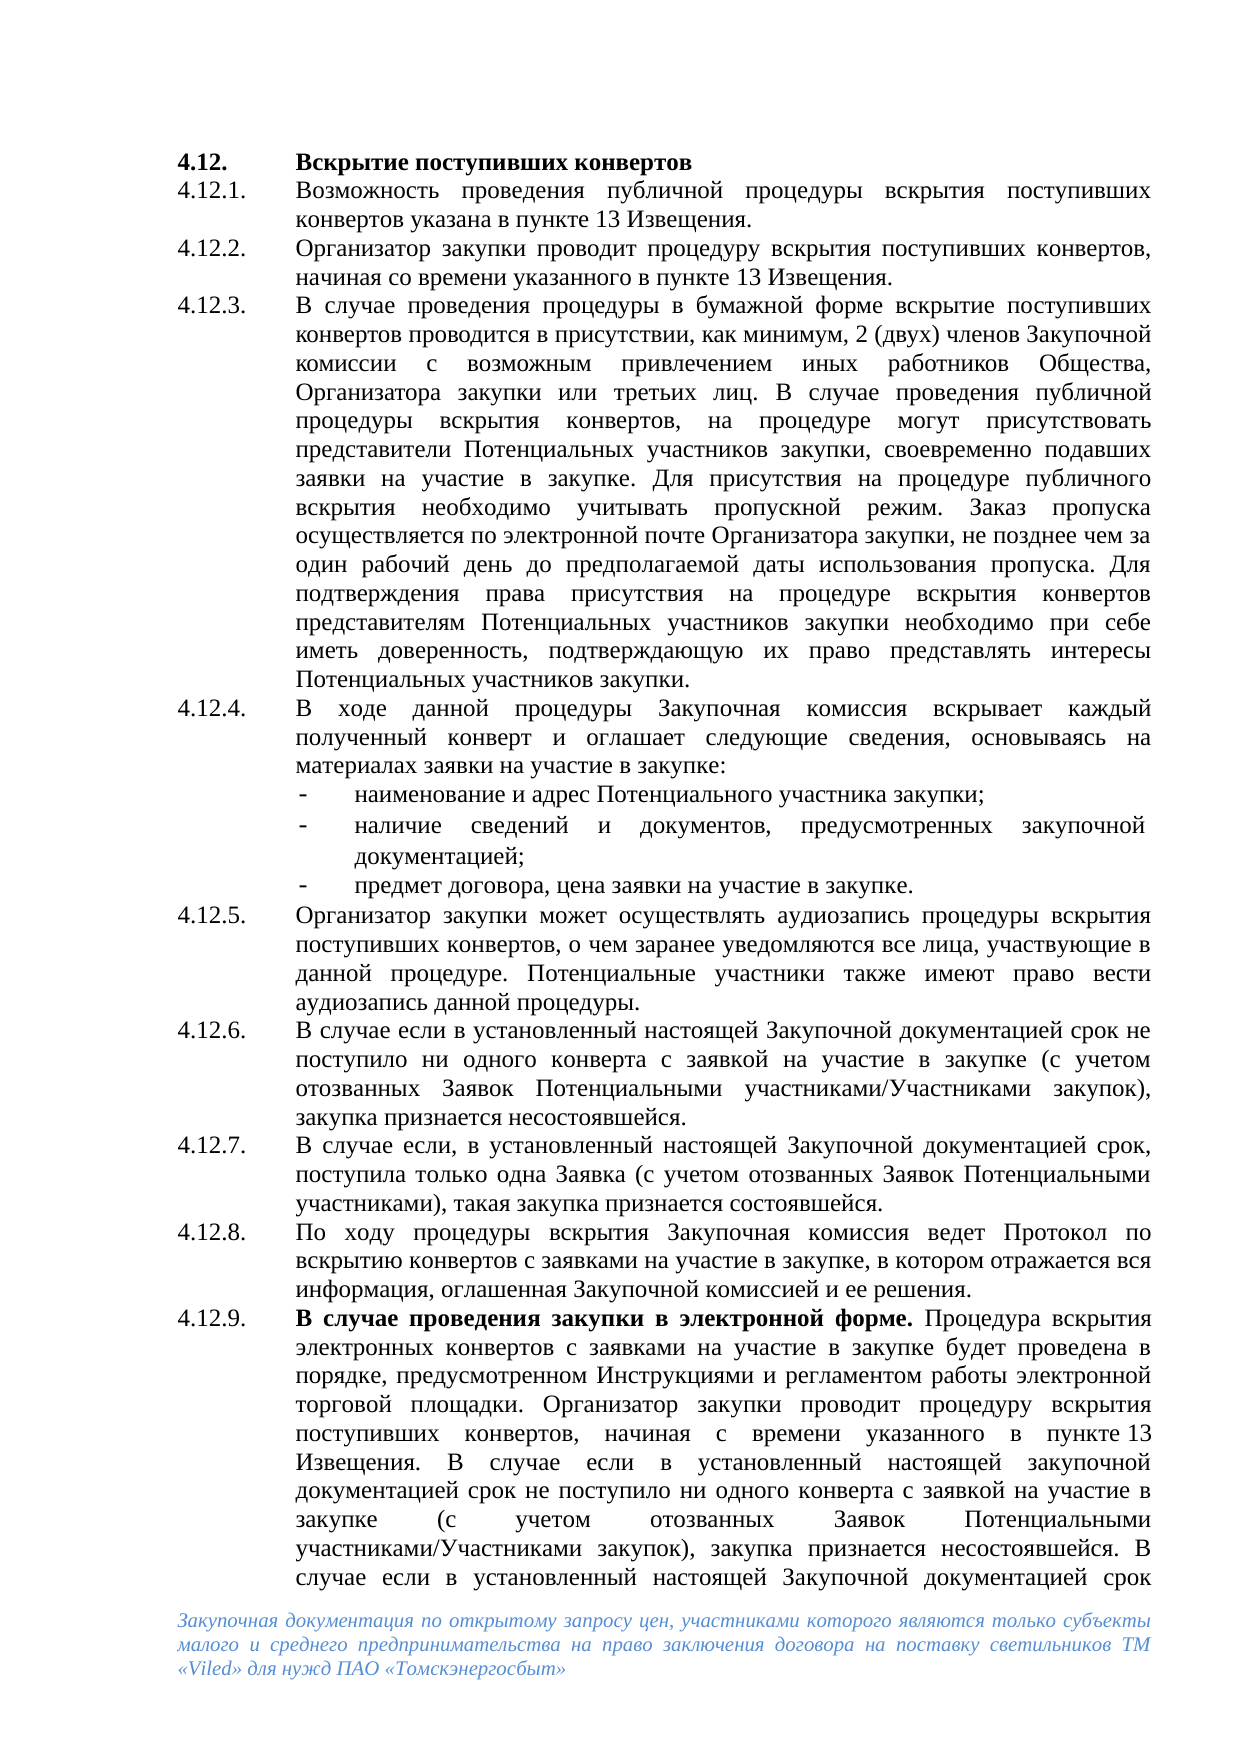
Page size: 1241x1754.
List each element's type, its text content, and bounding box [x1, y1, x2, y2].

list наличие сведений и документов, предусмотренных закупочной документацией; [295, 810, 1146, 870]
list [177, 1303, 1152, 1591]
list Вскрытие поступивших конвертов [177, 147, 1152, 176]
list В случае проведения процедуры в бумажной форме вскрытие поступивших конвертов проводится в присутствии, как минимум, 2 (двух) членов Закупочной комиссии с возможным привлечением иных работников Общества, Организатора закупки или третьих лиц. В случае проведения публичной процедуры вскрытия конвертов, на процедуре могут присутствовать представители Потенциальных участников закупки, своевременно подавших заявки на участие в закупке. Для присутствия на процедуре публичного вскрытия необходимо учитывать пропускной режим. Заказ пропуска осуществляется по электронной почте Организатора закупки, не позднее чем за один рабочий день до предполагаемой даты использования пропуска. Для подтверждения права присутствия на процедуре вскрытия конвертов представителям Потенциальных участников закупки необходимо при себе иметь доверенность, подтверждающую их право представлять интересы Потенциальных участников закупки. [177, 291, 1152, 693]
list В ходе данной процедуры Закупочная комиссия вскрывает каждый полученный конверт и оглашает следующие сведения, основываясь на материалах заявки на участие в закупке: [177, 693, 1152, 779]
list В случае если, в установленный настоящей Закупочной документацией срок, поступила только одна Заявка (с учетом отозванных Заявок Потенциальными участниками), такая закупка признается состоявшейся. [177, 1131, 1152, 1217]
list Возможность проведения публичной процедуры вскрытия поступивших конвертов указана в пункте 13 Извещения. [177, 176, 1152, 233]
list Организатор закупки проводит процедуру вскрытия поступивших конвертов, начиная со времени указанного в пункте 13 Извещения. [177, 233, 1152, 291]
list наименование и адрес Потенциального участника закупки; [295, 779, 1146, 810]
list Организатор закупки может осуществлять аудиозапись процедуры вскрытия поступивших конвертов, о чем заранее уведомляются все лица, участвующие в данной процедуре. Потенциальные участники также имеют право вести аудиозапись данной процедуры. [177, 901, 1152, 1016]
list В случае если в установленный настоящей Закупочной документацией срок не поступило ни одного конверта с заявкой на участие в закупке (с учетом отозванных Заявок Потенциальными участниками/Участниками закупок), закупка признается несостоявшейся. [177, 1016, 1152, 1131]
list По ходу процедуры вскрытия Закупочная комиссия ведет Протокол по вскрытию конвертов с заявками на участие в закупке, в котором отражается вся информация, оглашенная Закупочной комиссией и ее решения. [177, 1217, 1152, 1303]
list предмет договора, цена заявки на участие в закупке. [295, 870, 1146, 901]
